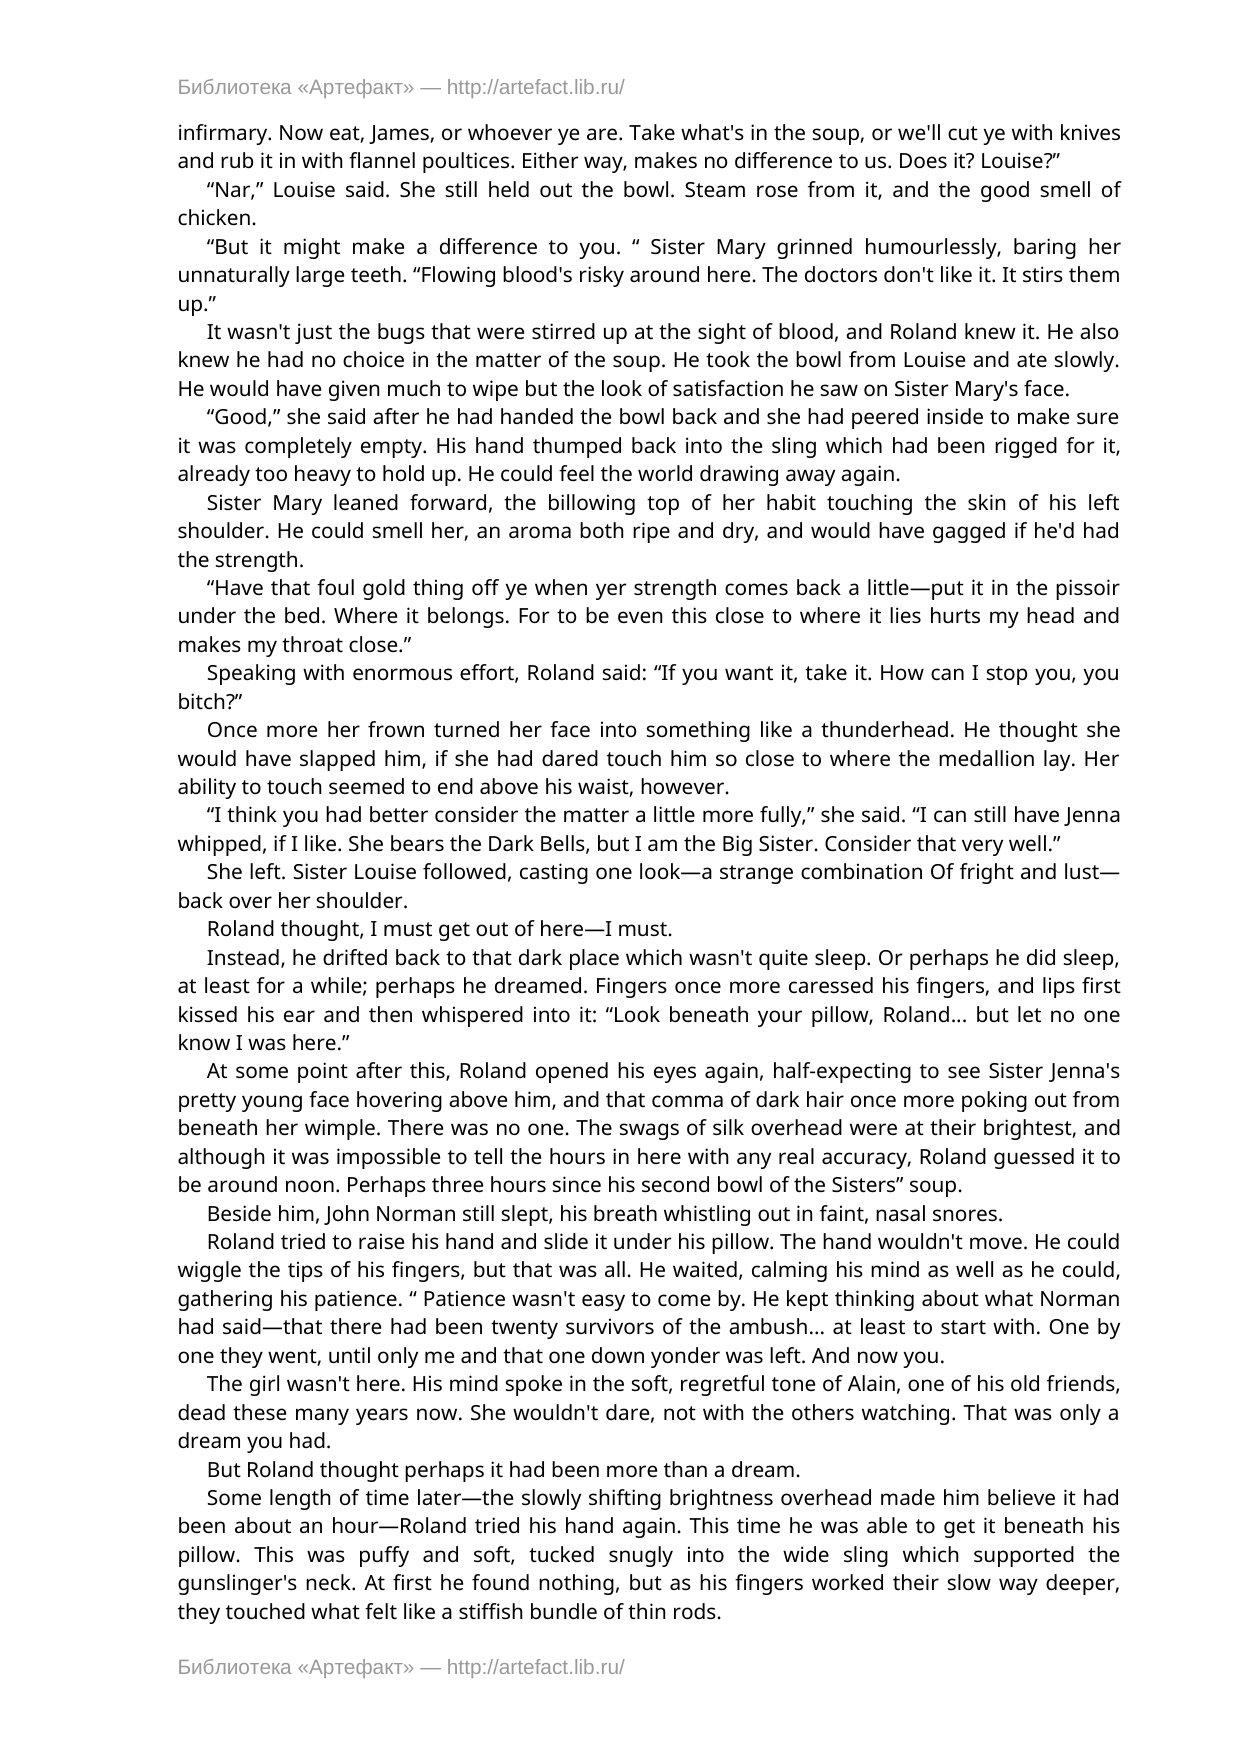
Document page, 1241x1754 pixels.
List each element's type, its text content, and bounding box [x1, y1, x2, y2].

text But Roland thought perhaps it had been more than a dream. [177, 1455, 1122, 1483]
text It wasn't just the bugs that were stirred up at the sight of blood, and Roland knew it. He also knew he had no choice in the matter of the soup. He took the bowl from Louise and ate slowly. He would have given much to wipe but the look of satisfaction he saw on Sister Mary's face. [177, 317, 1122, 402]
text “Good,” she said after he had handed the bowl back and she had peered inside to make sure it was completely empty. His hand thumped back into the sling which had been rigged for it, already too heavy to hold up. He could feel the world drawing away again. [177, 402, 1122, 488]
text Roland tried to raise his hand and slide it under his pillow. The hand wouldn't move. He could wiggle the tips of his fingers, but that was all. He waited, calming his mind as well as he could, gathering his patience. “ Patience wasn't easy to come by. He kept thinking about what Norman had said—that there had been twenty survivors of the ambush... at least to start with. One by one they went, until only me and that one down yonder was left. And now you. [177, 1227, 1122, 1369]
text Beside him, John Norman still slept, his breath whistling out in faint, nasal snores. [177, 1199, 1122, 1227]
text Roland thought, I must get out of here—I must. [177, 914, 1122, 943]
text “Have that foul gold thing off ye when yer strength comes back a little—put it in the pissoir under the bed. Where it belongs. For to be even this close to where it lies hurts my head and makes my throat close.” [177, 573, 1122, 658]
text Once more her frown turned her face into something like a thunderhead. He thought she would have slapped him, if she had dared touch him so close to where the medallion lay. Her ability to touch seemed to end above his waist, however. [177, 715, 1122, 801]
text “Nar,” Louise said. She still held out the bowl. Steam rose from it, and the good smell of chicken. [177, 175, 1122, 232]
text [177, 118, 1122, 175]
text “I think you had better consider the matter a little more fully,” she said. “I can still have Jenna whipped, if I like. She bears the Dark Bells, but I am the Big Sister. Consider that very well.” [177, 801, 1122, 857]
text Sister Mary leaned forward, the billowing top of her habit touching the skin of his left shoulder. He could smell her, an aroma both ripe and dry, and would have gagged if he'd had the strength. [177, 488, 1122, 573]
text Some length of time later—the slowly shifting brightness overhead made him believe it had been about an hour—Roland tried his hand again. This time he was able to get it beneath his pillow. This was puffy and soft, tucked snugly into the wide sling which supported the gunslinger's neck. At first he found nothing, but as his fingers worked their slow way deeper, they touched what felt like a stiffish bundle of thin rods. [177, 1483, 1122, 1625]
text Speaking with enormous effort, Roland said: “If you want it, take it. How can I stop you, you bitch?” [177, 658, 1122, 715]
text At some point after this, Roland opened his eyes again, half-expecting to see Sister Jenna's pretty young face hovering above him, and that comma of dark hair once more poking out from beneath her wimple. There was no one. The swags of silk overhead were at their brightest, and although it was impossible to tell the hours in here with any real accuracy, Roland guessed it to be around noon. Perhaps three hours since his second bowl of the Sisters” soup. [177, 1057, 1122, 1199]
text She left. Sister Louise followed, casting one look—a strange combination Of fright and lust—back over her shoulder. [177, 857, 1122, 914]
text “But it might make a difference to you. “ Sister Mary grinned humourlessly, baring her unnaturally large teeth. “Flowing blood's risky around here. The doctors don't like it. It stirs them up.” [177, 232, 1122, 317]
text The girl wasn't here. His mind spoke in the soft, regretful tone of Alain, one of his old friends, dead these many years now. She wouldn't dare, not with the others watching. That was only a dream you had. [177, 1369, 1122, 1455]
text Instead, he drifted back to that dark place which wasn't quite sleep. Or perhaps he did sleep, at least for a while; perhaps he dreamed. Fingers once more caressed his fingers, and lips first kissed his ear and then whispered into it: “Look beneath your pillow, Roland... but let no one know I was here.” [177, 943, 1122, 1057]
